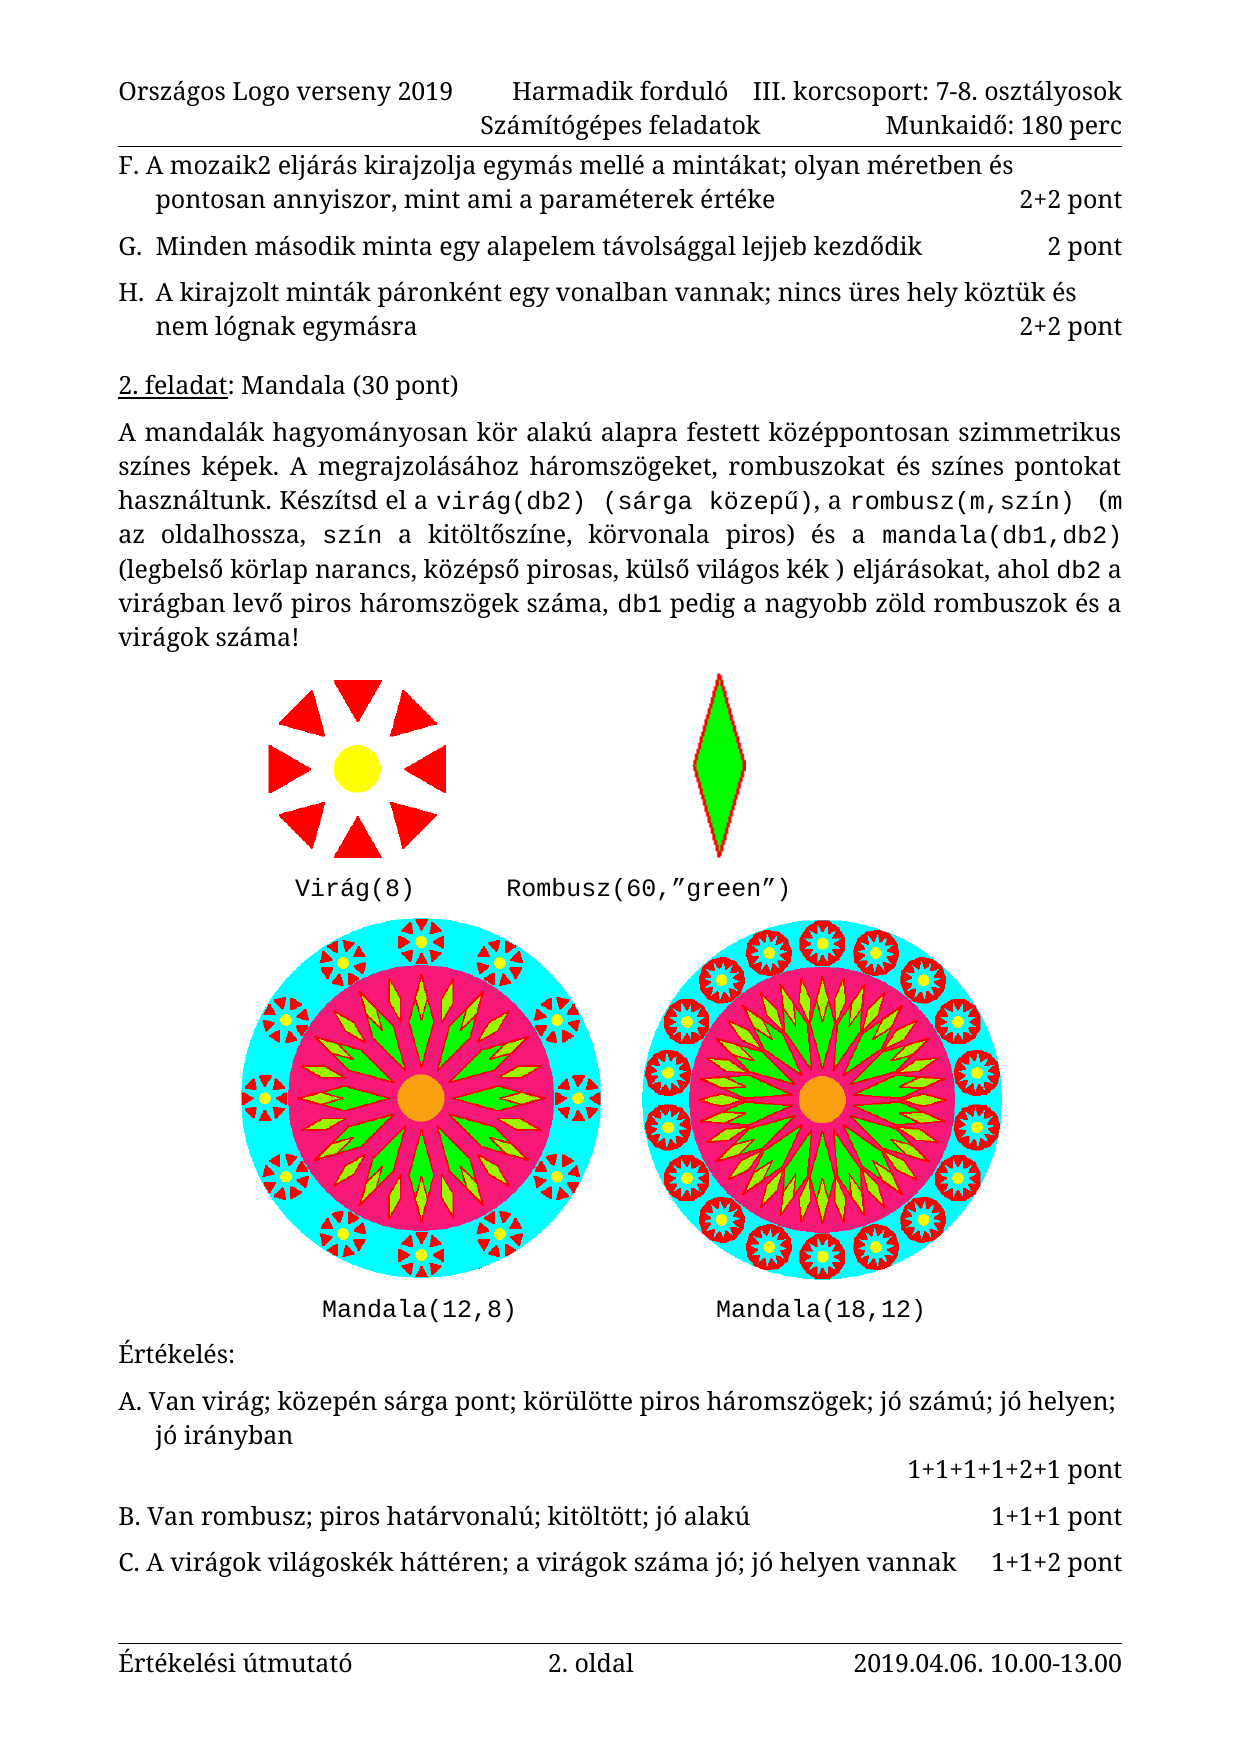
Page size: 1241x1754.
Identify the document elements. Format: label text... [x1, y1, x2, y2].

table_cell Mandala(18,12) [620, 1296, 1022, 1337]
table_cell [620, 917, 1022, 1296]
picture [633, 917, 1009, 1284]
table_cell Mandala(12,8) [219, 1296, 620, 1337]
table_cell [219, 917, 620, 1296]
table_header [491, 666, 947, 876]
picture [235, 916, 604, 1284]
picture [692, 666, 746, 864]
text C. A virágok világoskék háttéren; a virágok száma jó; jó helyen vannak 1+1+2 pont [118, 1545, 1122, 1579]
text G. Minden második minta egy alapelem távolsággal lejjeb kezdődik 2 pont [118, 228, 1122, 262]
text H. A kirajzolt minták páronként egy vonalban vannak; nincs üres hely köztük és nem lógnak egymásra 2+2 pont [118, 275, 1122, 343]
text 2. feladat: Mandala (30 pont) [118, 368, 1122, 402]
picture [258, 677, 452, 864]
text B. Van rombusz; piros határvonalú; kitöltött; jó alakú 1+1+1 pont [118, 1498, 1122, 1532]
text F. A mozaik2 eljárás kirajzolja egymás mellé a mintákat; olyan méretben és pontosan annyiszor, mint ami a paraméterek értéke 2+2 pont [118, 148, 1122, 216]
table_header [219, 666, 491, 876]
text A mandalák hagyományosan kör alakú alapra festett középpontosan szimmetrikus színes képek. A megrajzolásához háromszögeket, rombuszokat és színes pontokat használtunk. Készítsd el a virág(db2) (sárga közepű), a rombusz(m,szín) (m az oldalhossza, szín a kitöltőszíne, körvonala piros) és a mandala(db1,db2) (legbelső körlap narancs, középső pirosas, külső világos kék ) eljárásokat, ahol db2 a virágban levő piros háromszögek száma, db1 pedig a nagyobb zöld rombuszok és a virágok száma! [118, 414, 1122, 654]
text Értékelés: [118, 1337, 1122, 1371]
table_cell Virág(8) [219, 876, 491, 917]
text A. Van virág; közepén sárga pont; körülötte piros háromszögek; jó számú; jó helyen; jó irányban 1+1+1+1+2+1 pont [118, 1384, 1122, 1486]
table_cell Rombusz(60,”green”) [491, 876, 806, 917]
